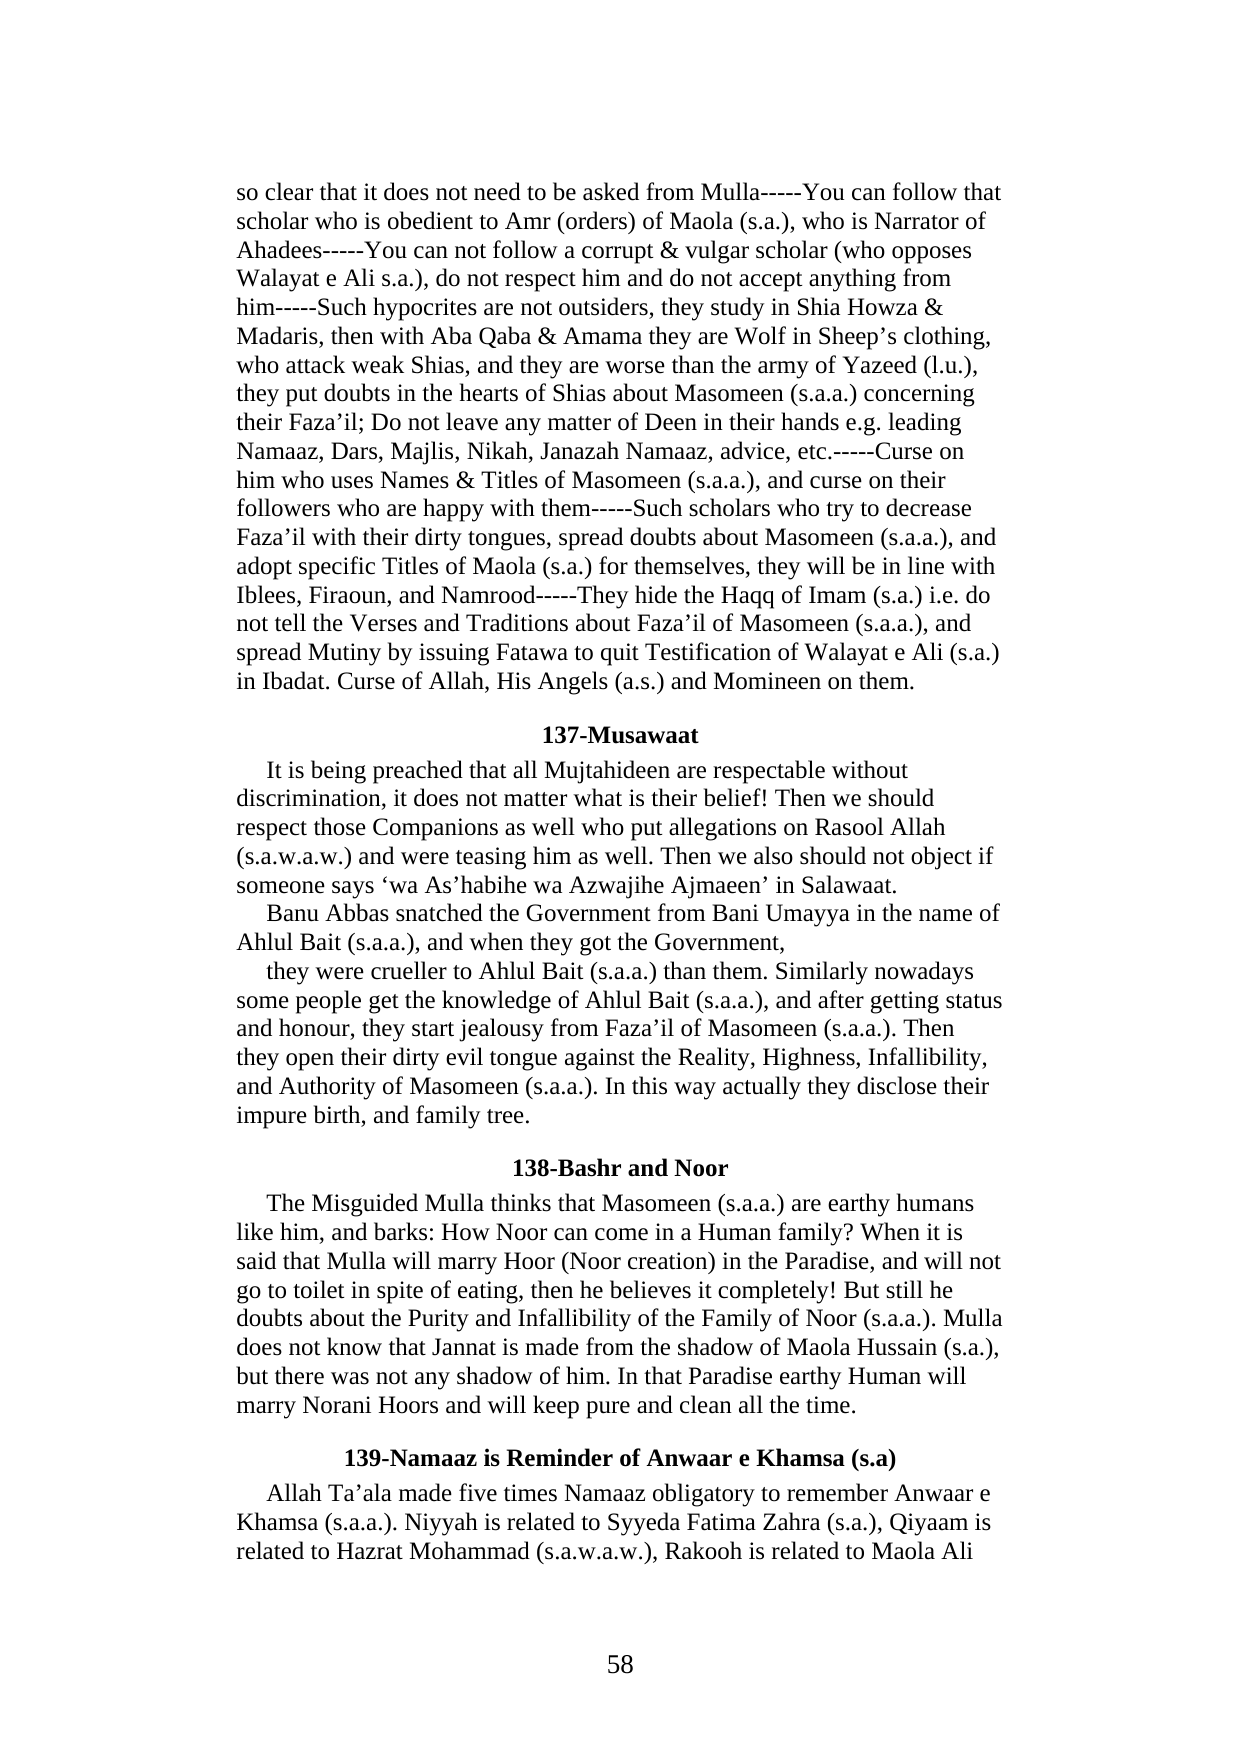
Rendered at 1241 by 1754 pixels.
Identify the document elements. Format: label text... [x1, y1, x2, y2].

text It is being preached that all Mujtahideen are respectable without discrimination, it does not matter what is their belief! Then we should respect those Companions as well who put allegations on Rasool Allah (s.a.w.a.w.) and were teasing him as well. Then we also should not object if someone says ‘wa wa ’ in Salawaat. [236, 755, 1004, 898]
subtitle 139-Namaaz is Reminder of Anwaar e Khamsa (s.a) [236, 1443, 1004, 1472]
subtitle 138-Bashr and Noor [236, 1153, 1004, 1182]
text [236, 1478, 1004, 1565]
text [236, 177, 1004, 695]
text they were crueller to Ahlul Bait (s.a.a.) than them. Similarly nowadays some people get the knowledge of Ahlul Bait (s.a.a.), and after getting status and honour, they start jealousy from Faza’il of Masomeen (s.a.a.). Then they open their dirty evil tongue against the Reality, Highness, Infallibility, and Authority of Masomeen (s.a.a.). In this way actually they disclose their impure birth, and family tree. [236, 956, 1004, 1128]
text The Misguided Mulla thinks that Masomeen (s.a.a.) are earthy humans like him, and barks: How Noor can come in a Human family? When it is said that Mulla will marry Hoor (Noor creation) in the , and will not go to toilet in spite of eating, then he believes it completely! But still he doubts about the Purity and Infallibility of the Family of Noor (s.a.a.). Mulla does not know that Jannat is made from the shadow of (s.a.), but there was not any shadow of him. In that earthy Human will marry and will keep pure and clean all the time. [236, 1188, 1004, 1418]
subtitle 137-Musawaat [236, 720, 1004, 748]
text snatched the Government from Bani Umayya in the name of Ahlul Bait (s.a.a.), and when they got the Government, [236, 898, 1004, 956]
